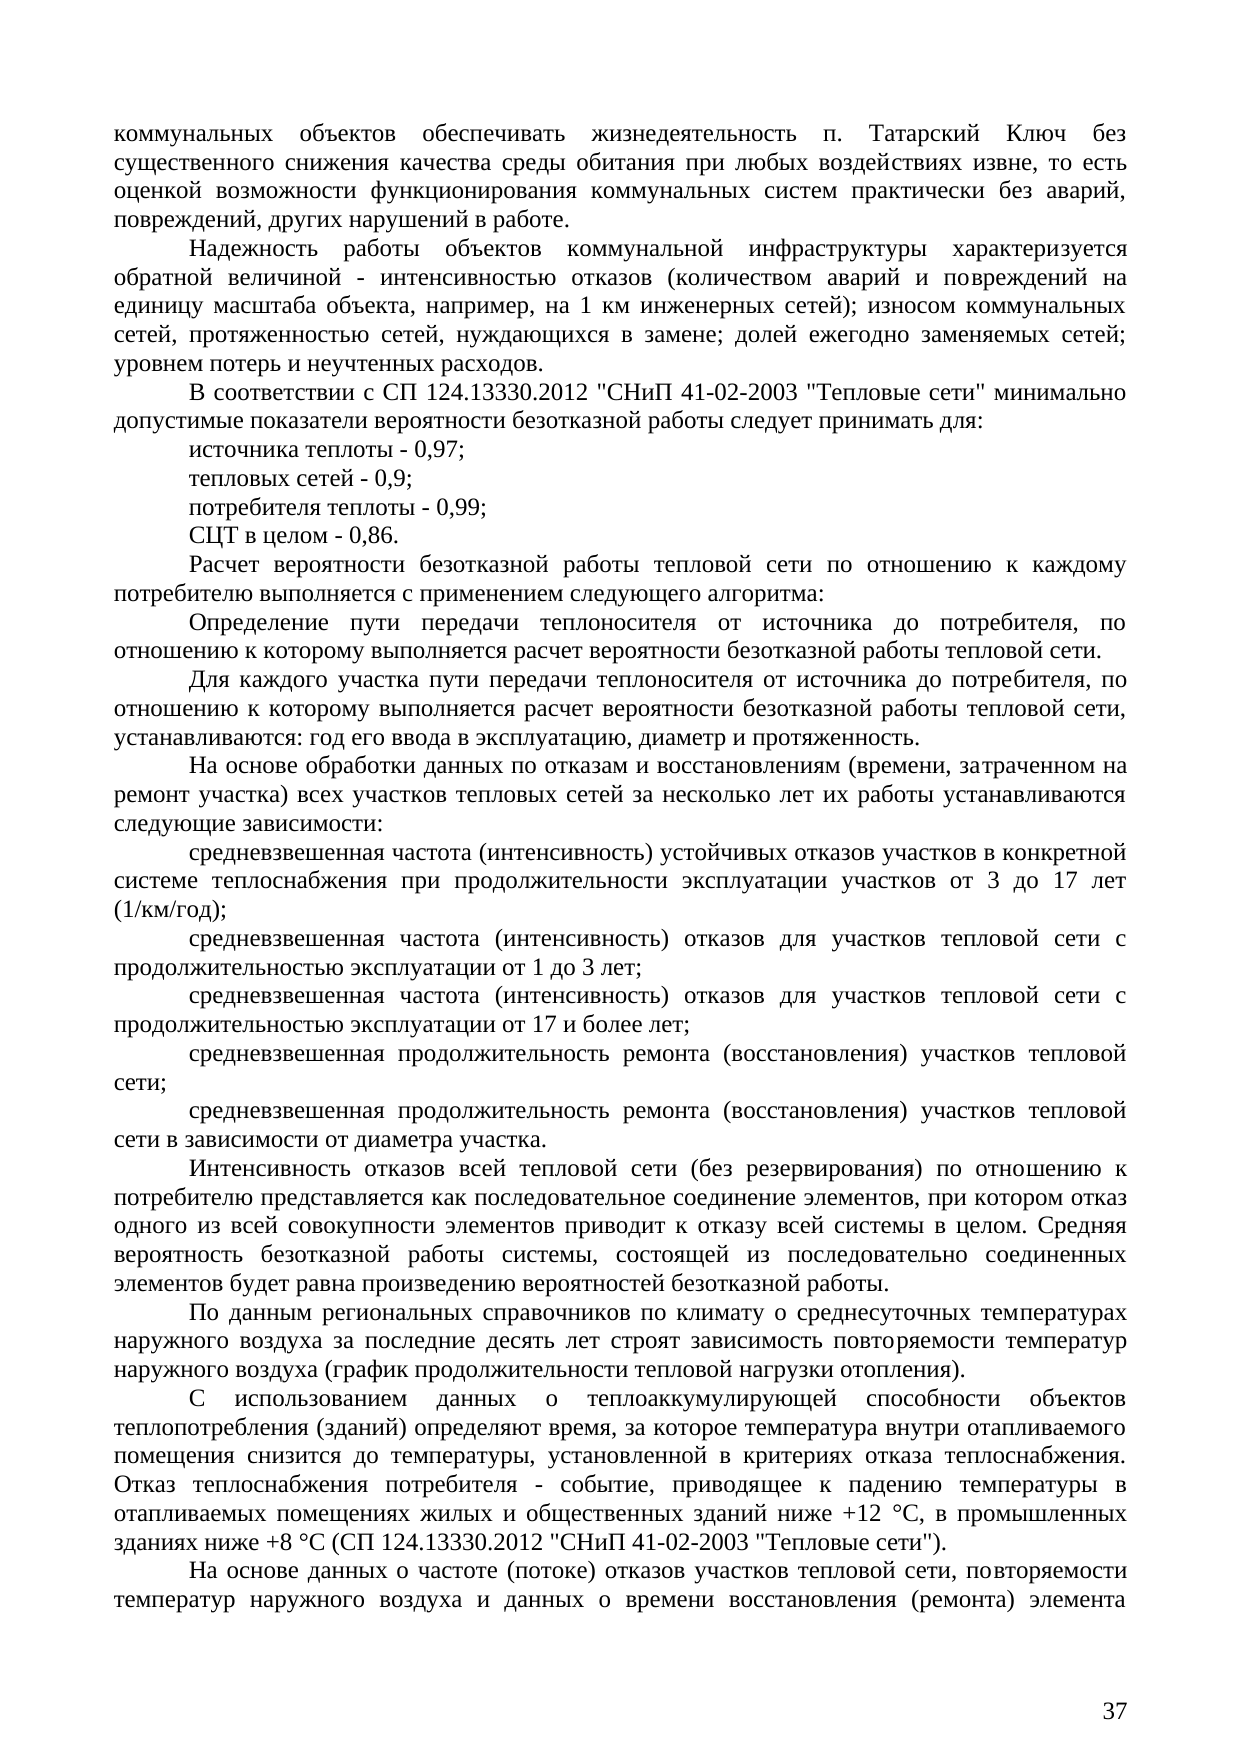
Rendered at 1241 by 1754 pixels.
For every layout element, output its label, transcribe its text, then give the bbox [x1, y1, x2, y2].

text средневзвешенная частота (интенсивность) отказов для участков тепловой сети с продолжительностью эксплуатации от 1 до 3 лет; [113, 923, 1127, 981]
text Для каждого участка пути передачи теплоносителя от источника до потребителя, по отношению к которому выполняется расчет вероятности безотказной работы тепловой сети, устанавливаются: год его ввода в эксплуатацию, диаметр и протяженность. [113, 664, 1127, 751]
text потребителя теплоты - 0,99; [113, 492, 1127, 521]
text источника теплоты - 0,97; [113, 434, 1127, 463]
text средневзвешенная частота (интенсивность) устойчивых отказов участков в конкретной системе теплоснабжения при продолжительности эксплуатации участков от 3 до 17 лет (1/км/год); [113, 837, 1127, 923]
text Определение пути передачи теплоносителя от источника до потребителя, по отношению к которому выполняется расчет вероятности безотказной работы тепловой сети. [113, 607, 1127, 664]
text Надежность работы объектов коммунальной инфраструктуры характеризуется обратной величиной - интенсивностью отказов (количеством аварий и повреждений на единицу масштаба объекта, например, на 1 км инженерных сетей); износом коммунальных сетей, протяженностью сетей, нуждающихся в замене; долей ежегодно заменяемых сетей; уровнем потерь и неучтенных расходов. [113, 233, 1127, 377]
text Интенсивность отказов всей тепловой сети (без резервирования) по отношению к потребителю представляется как последовательное соединение элементов, при котором отказ одного из всей совокупности элементов приводит к отказу всей системы в целом. Средняя вероятность безотказной работы системы, состоящей из последовательно соединенных элементов будет равна произведению вероятностей безотказной работы. [113, 1153, 1127, 1297]
text На основе обработки данных по отказам и восстановлениям (времени, затраченном на ремонт участка) всех участков тепловых сетей за несколько лет их работы устанавливаются следующие зависимости: [113, 751, 1127, 837]
text Расчет вероятности безотказной работы тепловой сети по отношению к каждому потребителю выполняется с применением следующего алгоритма: [113, 549, 1127, 607]
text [113, 1556, 1127, 1613]
text тепловых сетей - 0,9; [113, 463, 1127, 492]
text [113, 118, 1127, 233]
text средневзвешенная частота (интенсивность) отказов для участков тепловой сети с продолжительностью эксплуатации от 17 и более лет; [113, 981, 1127, 1038]
text средневзвешенная продолжительность ремонта (восстановления) участков тепловой сети; [113, 1038, 1127, 1096]
text По данным региональных справочников по климату о среднесуточных температурах наружного воздуха за последние десять лет строят зависимость повторяемости температур наружного воздуха (график продолжительности тепловой нагрузки отопления). [113, 1297, 1127, 1383]
text С использованием данных о теплоаккумулирующей способности объектов теплопотребления (зданий) определяют время, за которое температура внутри отапливаемого помещения снизится до температуры, установленной в критериях отказа теплоснабжения. Отказ теплоснабжения потребителя - событие, приводящее к падению температуры в отапливаемых помещениях жилых и общественных зданий ниже +12 °C, в промышленных зданиях ниже +8 °C (СП 124.13330.2012 "СНиП 41-02-2003 "Тепловые сети"). [113, 1383, 1127, 1556]
text СЦТ в целом - 0,86. [113, 521, 1127, 549]
text средневзвешенная продолжительность ремонта (восстановления) участков тепловой сети в зависимости от диаметра участка. [113, 1096, 1127, 1153]
text В соответствии с СП 124.13330.2012 "СНиП 41-02-2003 "Тепловые сети" минимально допустимые показатели вероятности безотказной работы следует принимать для: [113, 377, 1127, 434]
